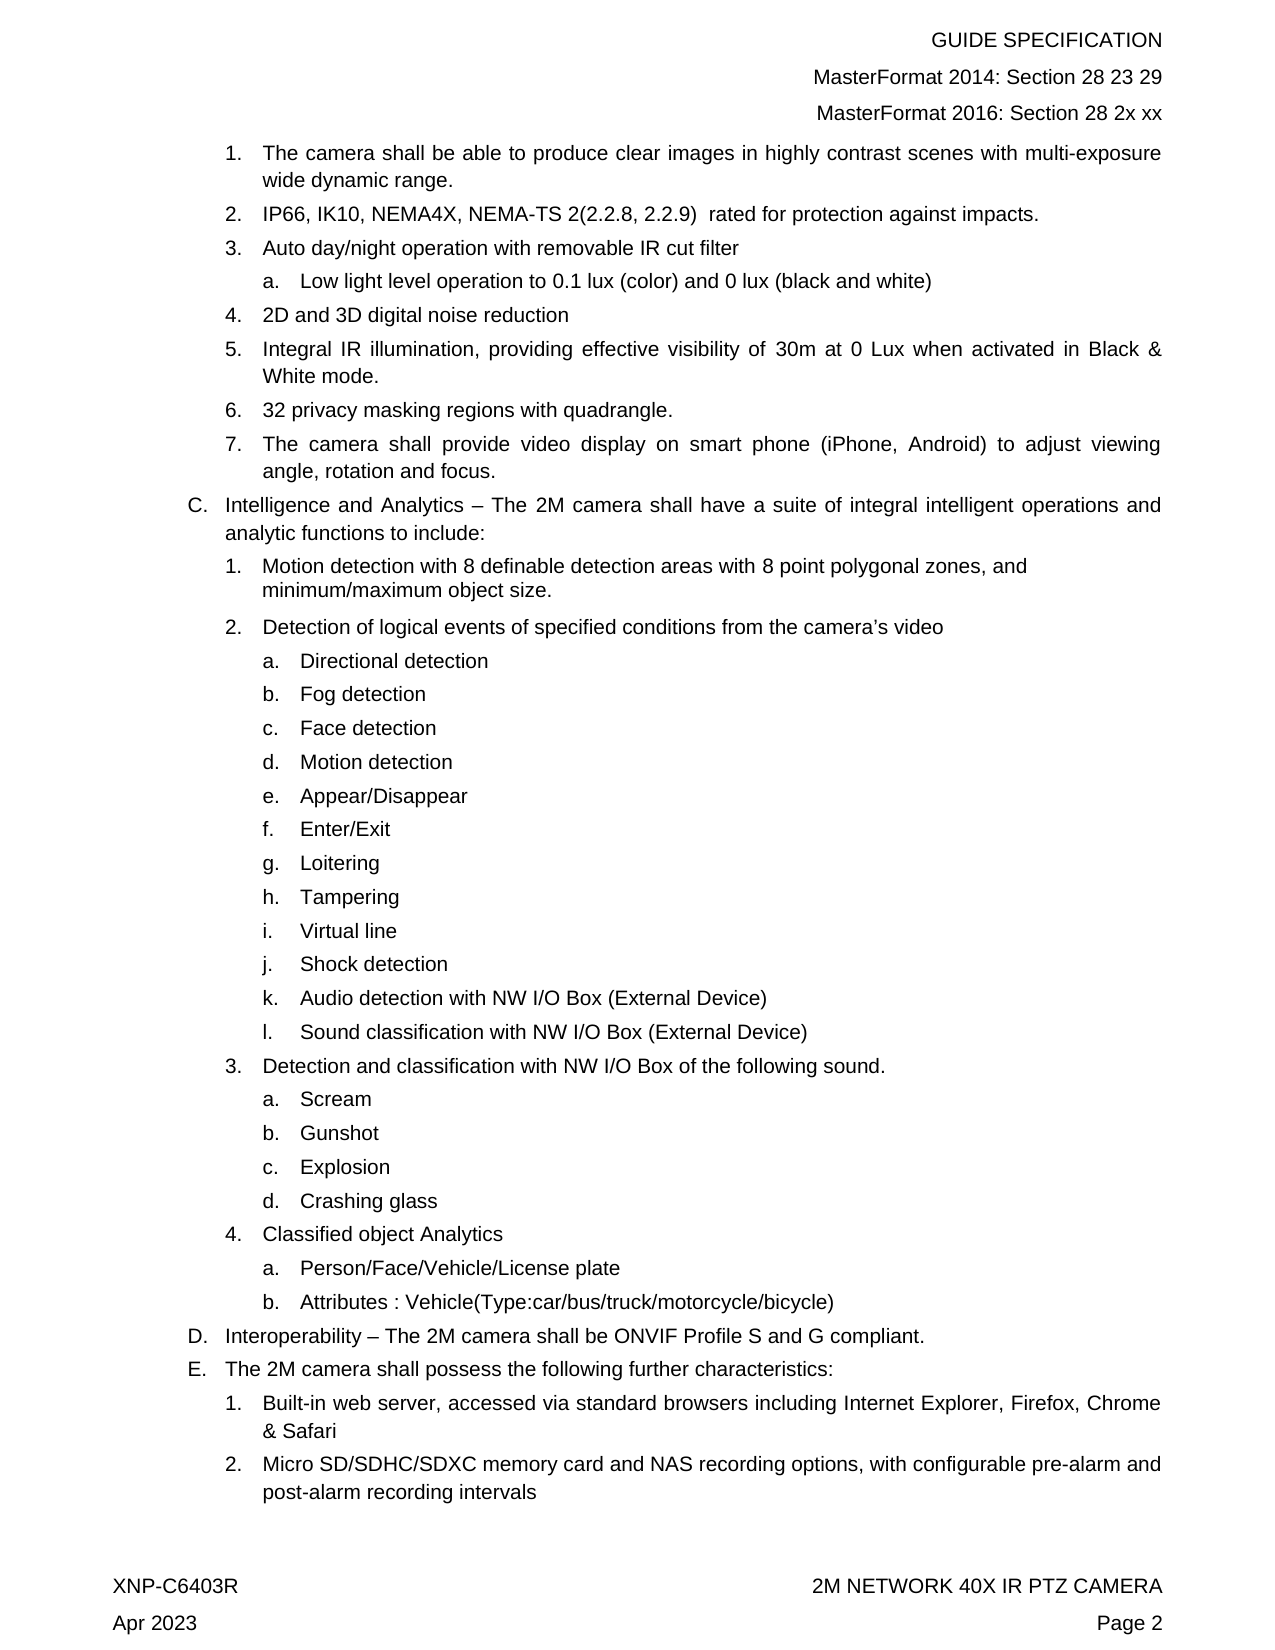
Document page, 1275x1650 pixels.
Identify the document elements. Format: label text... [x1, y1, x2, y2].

list Intelligence and Analytics – The 2M camera shall have a suite of integral intelligent operations and analytic functions to include: [187, 493, 1162, 544]
list Enter/Exit [262, 817, 1162, 841]
list Attributes : Vehicle(Type:car/bus/truck/motorcycle/bicycle) [262, 1290, 1162, 1314]
list Directional detection [262, 648, 1162, 672]
list Virtual line [262, 918, 1162, 942]
list Face detection [262, 716, 1162, 740]
list Detection of logical events of specified conditions from the camera’s video [225, 615, 1162, 639]
list Shock detection [262, 952, 1162, 976]
list Low light level operation to 0.1 lux (color) and 0 lux (black and white) [262, 269, 1162, 293]
list Gunshot [262, 1121, 1162, 1145]
list 32 privacy masking regions with quadrangle. [225, 398, 1162, 422]
list Explosion [262, 1155, 1162, 1179]
list IP66, IK10, NEMA4X, NEMA-TS 2(2.2.8, 2.2.9) rated for protection against impacts. [225, 202, 1162, 226]
list Motion detection [262, 750, 1162, 774]
list Sound classification with NW I/O Box (External Device) [262, 1020, 1162, 1044]
list Built-in web server, accessed via standard browsers including Internet Explorer, Firefox, Chrome & Safari [225, 1391, 1162, 1442]
list Interoperability – The 2M camera shall be ONVIF Profile S and G compliant. [187, 1323, 1162, 1347]
list Micro SD/SDHC/SDXC memory card and NAS recording options, with configurable pre-alarm and post-alarm recording intervals [225, 1452, 1162, 1504]
list Person/Face/Vehicle/License plate [262, 1256, 1162, 1280]
list Scream [262, 1087, 1162, 1111]
list Motion detection with 8 definable detection areas with 8 point polygonal zones, and minimum/maximum object size. [225, 554, 1162, 602]
list Appear/Disappear [262, 783, 1162, 807]
list Integral IR illumination, providing effective visibility of 30m at 0 Lux when activated in Black & White mode. [225, 337, 1162, 388]
list Crashing glass [262, 1188, 1162, 1212]
list Loitering [262, 851, 1162, 875]
list Detection and classification with NW I/O Box of the following sound. [225, 1053, 1162, 1077]
list Tampering [262, 885, 1162, 909]
list The 2M camera shall possess the following further characteristics: [187, 1357, 1162, 1381]
list Classified object Analytics [225, 1222, 1162, 1246]
list Fog detection [262, 682, 1162, 706]
list Audio detection with NW I/O Box (External Device) [262, 986, 1162, 1010]
list The camera shall provide video display on smart phone (iPhone, Android) to adjust viewing angle, rotation and focus. [225, 432, 1162, 483]
list 2D and 3D digital noise reduction [225, 303, 1162, 327]
list The camera shall be able to produce clear images in highly contrast scenes with multi-exposure wide dynamic range. [225, 141, 1162, 192]
list Auto day/night operation with removable IR cut filter [225, 236, 1162, 259]
